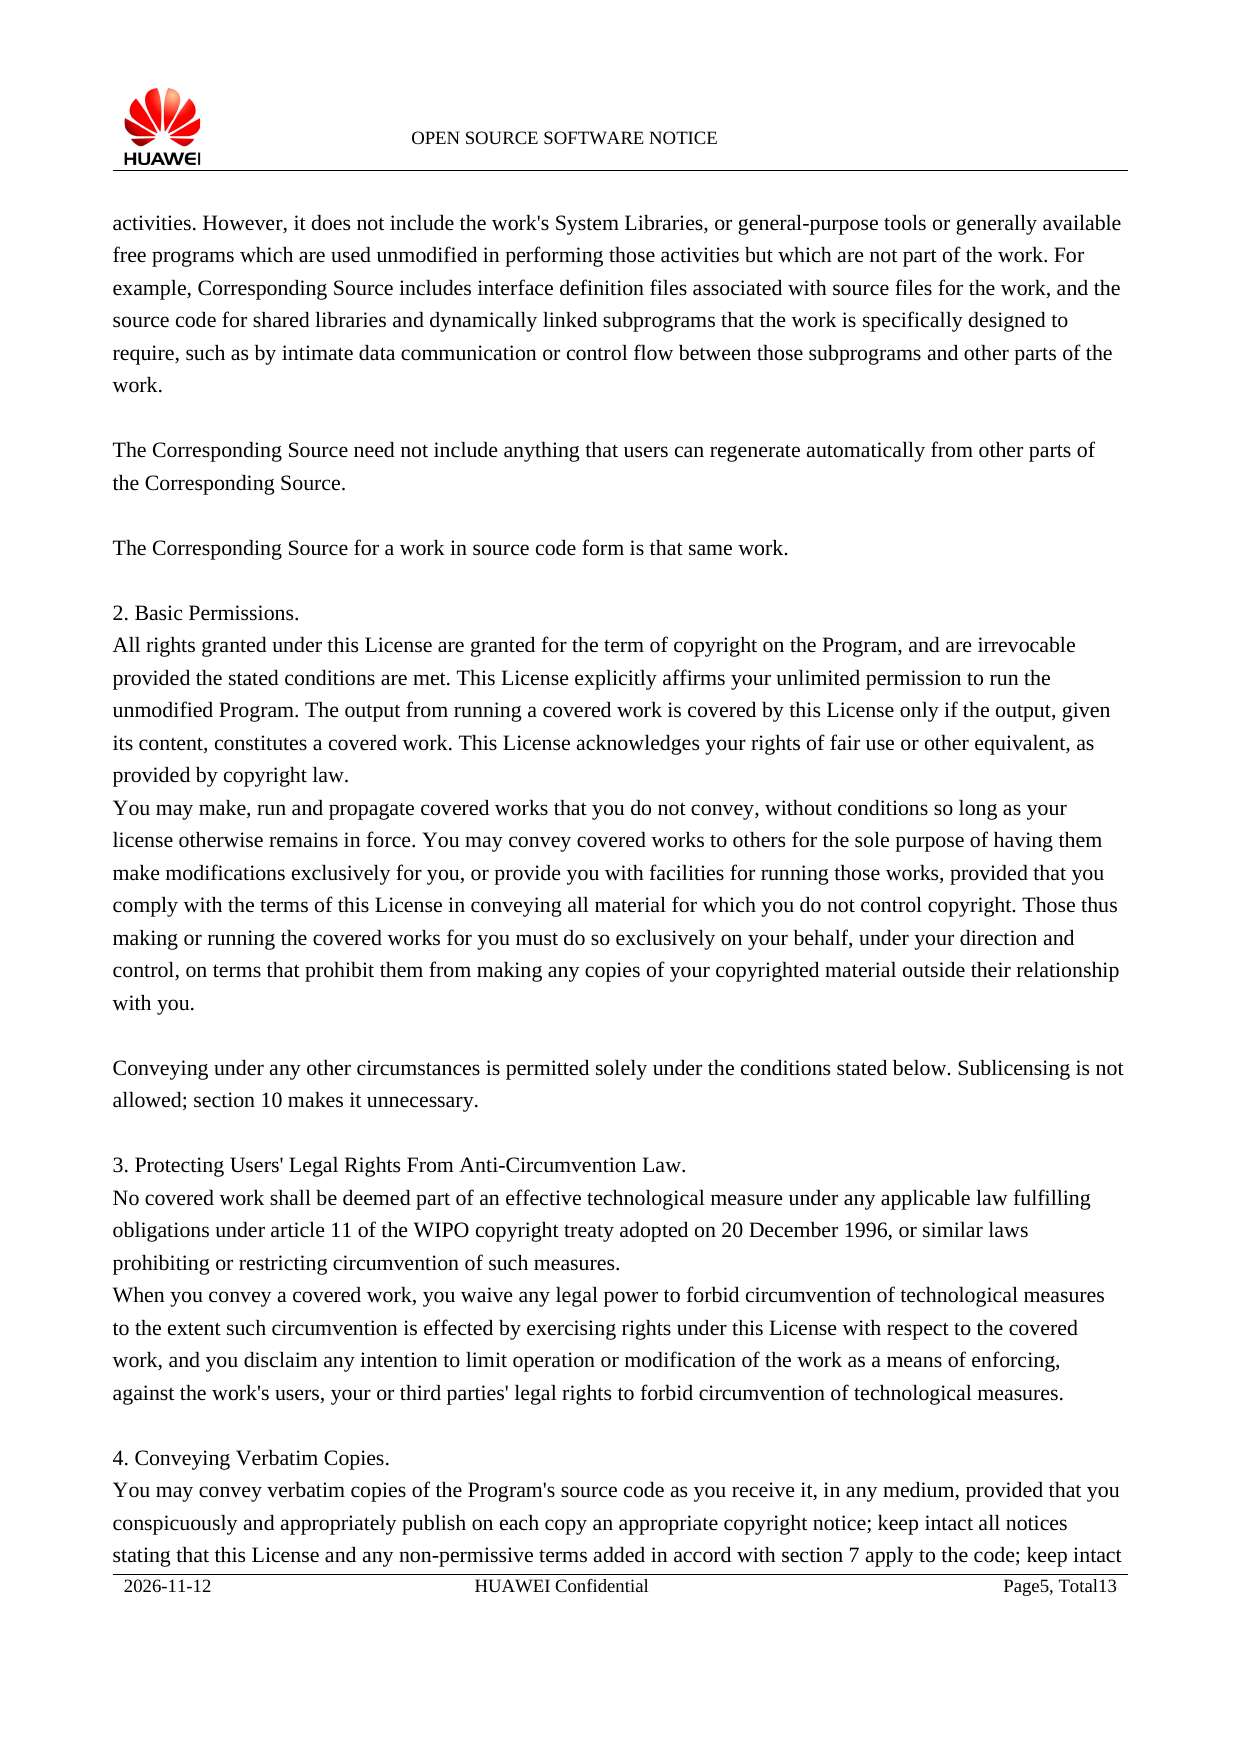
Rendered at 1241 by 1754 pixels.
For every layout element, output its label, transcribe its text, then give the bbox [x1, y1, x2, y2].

picture [124, 88, 201, 165]
